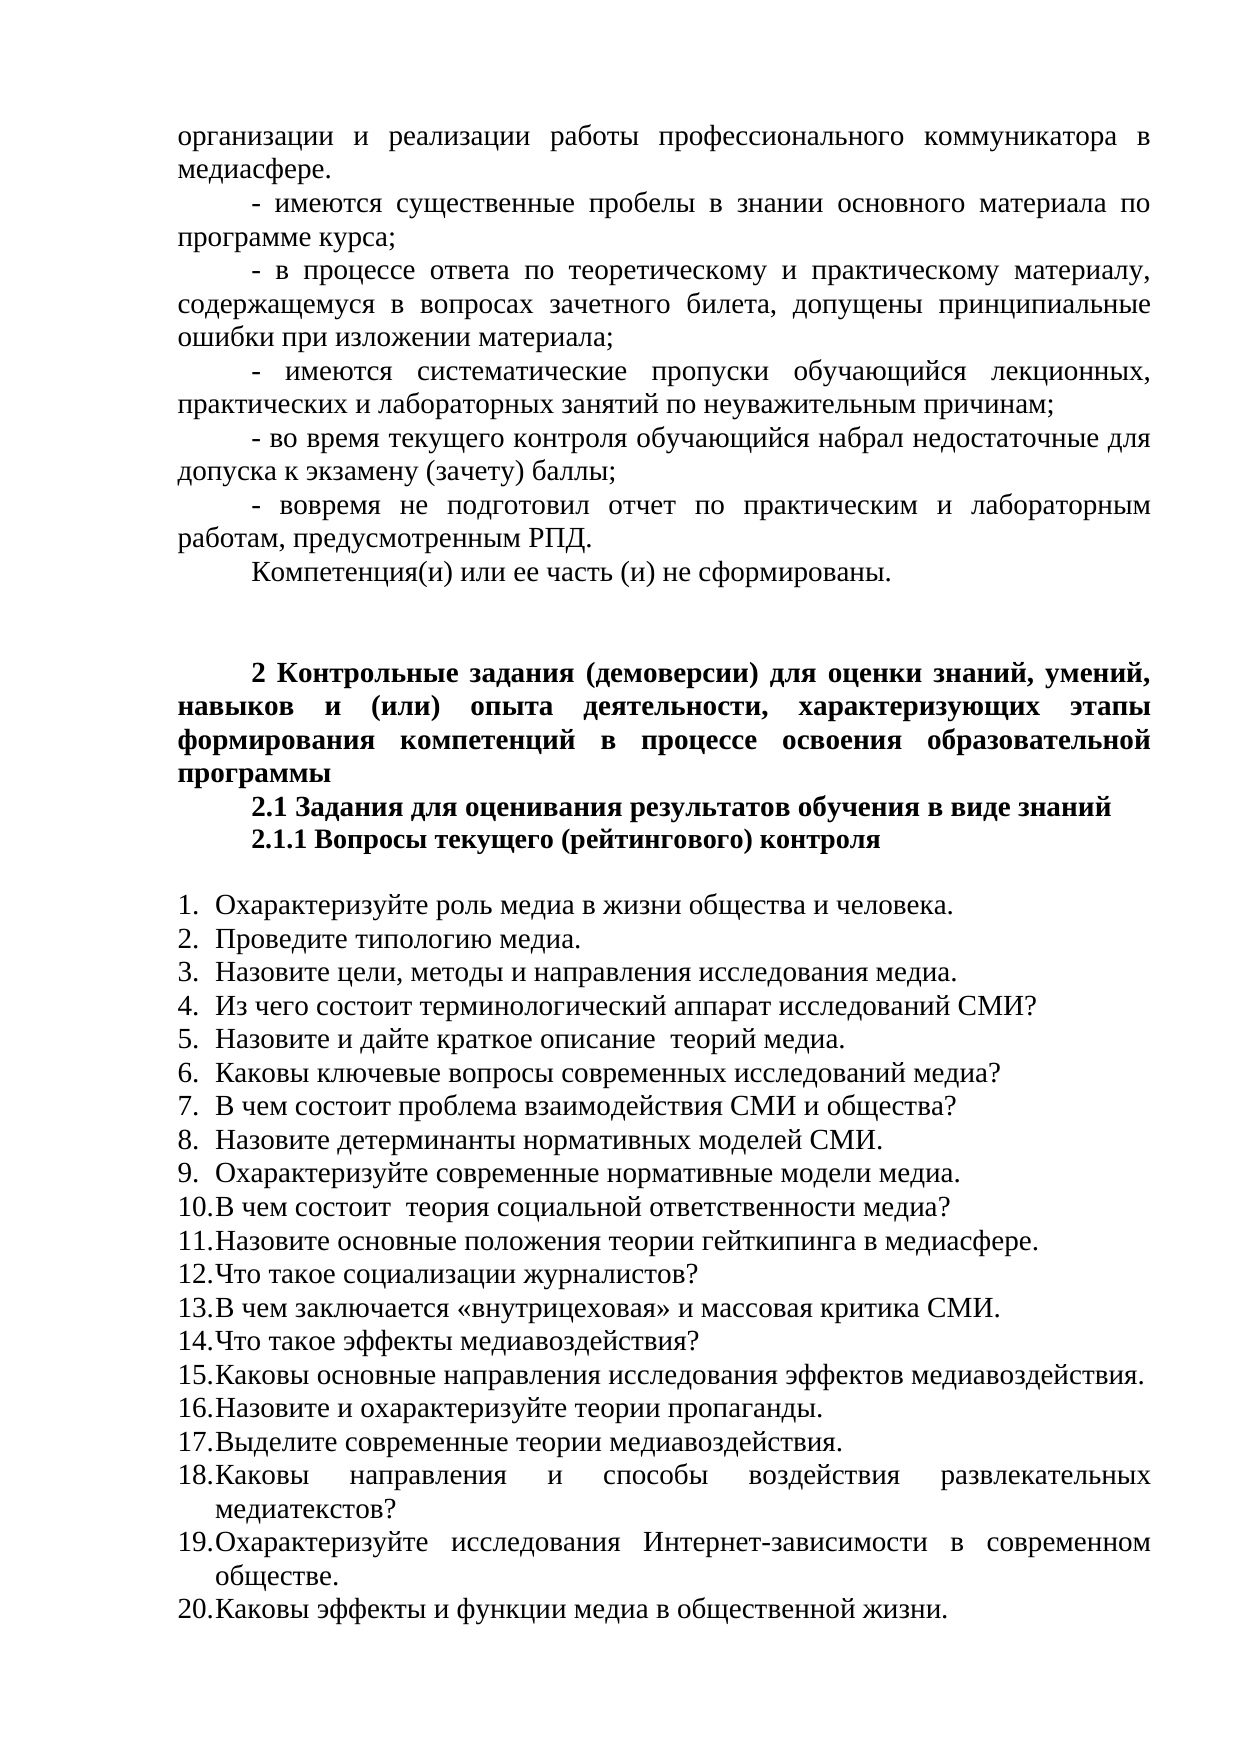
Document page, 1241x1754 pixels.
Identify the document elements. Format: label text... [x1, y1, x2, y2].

text - во время текущего контроля обучающийся набрал недостаточные для допуска к экзамену (зачету) баллы; [177, 420, 1152, 487]
list Проведите типологию медиа. [177, 921, 1152, 954]
list Охарактеризуйте исследования Интернет-зависимости в современном обществе. [177, 1524, 1152, 1592]
list Каковы основные направления исследования эффектов медиавоздействия. [177, 1357, 1152, 1390]
list Из чего состоит терминологический аппарат исследований СМИ? [177, 988, 1152, 1021]
list Выделите современные теории медиавоздействия. [177, 1424, 1152, 1457]
list Назовите основные положения теории гейткипинга в медиасфере. [177, 1223, 1152, 1256]
list Назовите и дайте краткое описание теорий медиа. [177, 1021, 1152, 1055]
text - имеются систематические пропуски обучающийся лекционных, практических и лабораторных занятий по неуважительным причинам; [177, 353, 1152, 420]
list Что такое социализации журналистов? [177, 1256, 1152, 1290]
list Каковы эффекты и функции медиа в общественной жизни. [177, 1592, 1152, 1625]
text - имеются существенные пробелы в знании основного материала по программе курса; [177, 185, 1152, 252]
text 2 Контрольные задания (демоверсии) для оценки знаний, умений, навыков и (или) опыта деятельности, характеризующих этапы формирования компетенций в процессе освоения образовательной программы [177, 655, 1152, 789]
list Назовите детерминанты нормативных моделей СМИ. [177, 1122, 1152, 1156]
list Каковы направления и способы воздействия развлекательных медиатекстов? [177, 1457, 1152, 1524]
list В чем состоит теория социальной ответственности медиа? [177, 1189, 1152, 1223]
list Каковы ключевые вопросы современных исследований медиа? [177, 1055, 1152, 1088]
list Охарактеризуйте роль медиа в жизни общества и человека. [177, 887, 1152, 921]
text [177, 118, 1152, 185]
list В чем состоит проблема взаимодействия СМИ и общества? [177, 1088, 1152, 1122]
text Компетенция(и) или ее часть (и) не сформированы. [177, 554, 1152, 588]
text 2.1.1 Вопросы текущего (рейтингового) контроля [177, 822, 1152, 855]
text - вовремя не подготовил отчет по практическим и лабораторным работам, предусмотренным РПД. [177, 487, 1152, 554]
list В чем заключается «внутрицеховая» и массовая критика СМИ. [177, 1290, 1152, 1323]
text - в процессе ответа по теоретическому и практическому материалу, содержащемуся в вопросах зачетного билета, допущены принципиальные ошибки при изложении материала; [177, 252, 1152, 353]
list Назовите и охарактеризуйте теории пропаганды. [177, 1390, 1152, 1424]
list Что такое эффекты медиавоздействия? [177, 1323, 1152, 1357]
list Охарактеризуйте современные нормативные модели медиа. [177, 1156, 1152, 1189]
text 2.1 Задания для оценивания результатов обучения в виде знаний [177, 789, 1152, 822]
list Назовите цели, методы и направления исследования медиа. [177, 954, 1152, 988]
